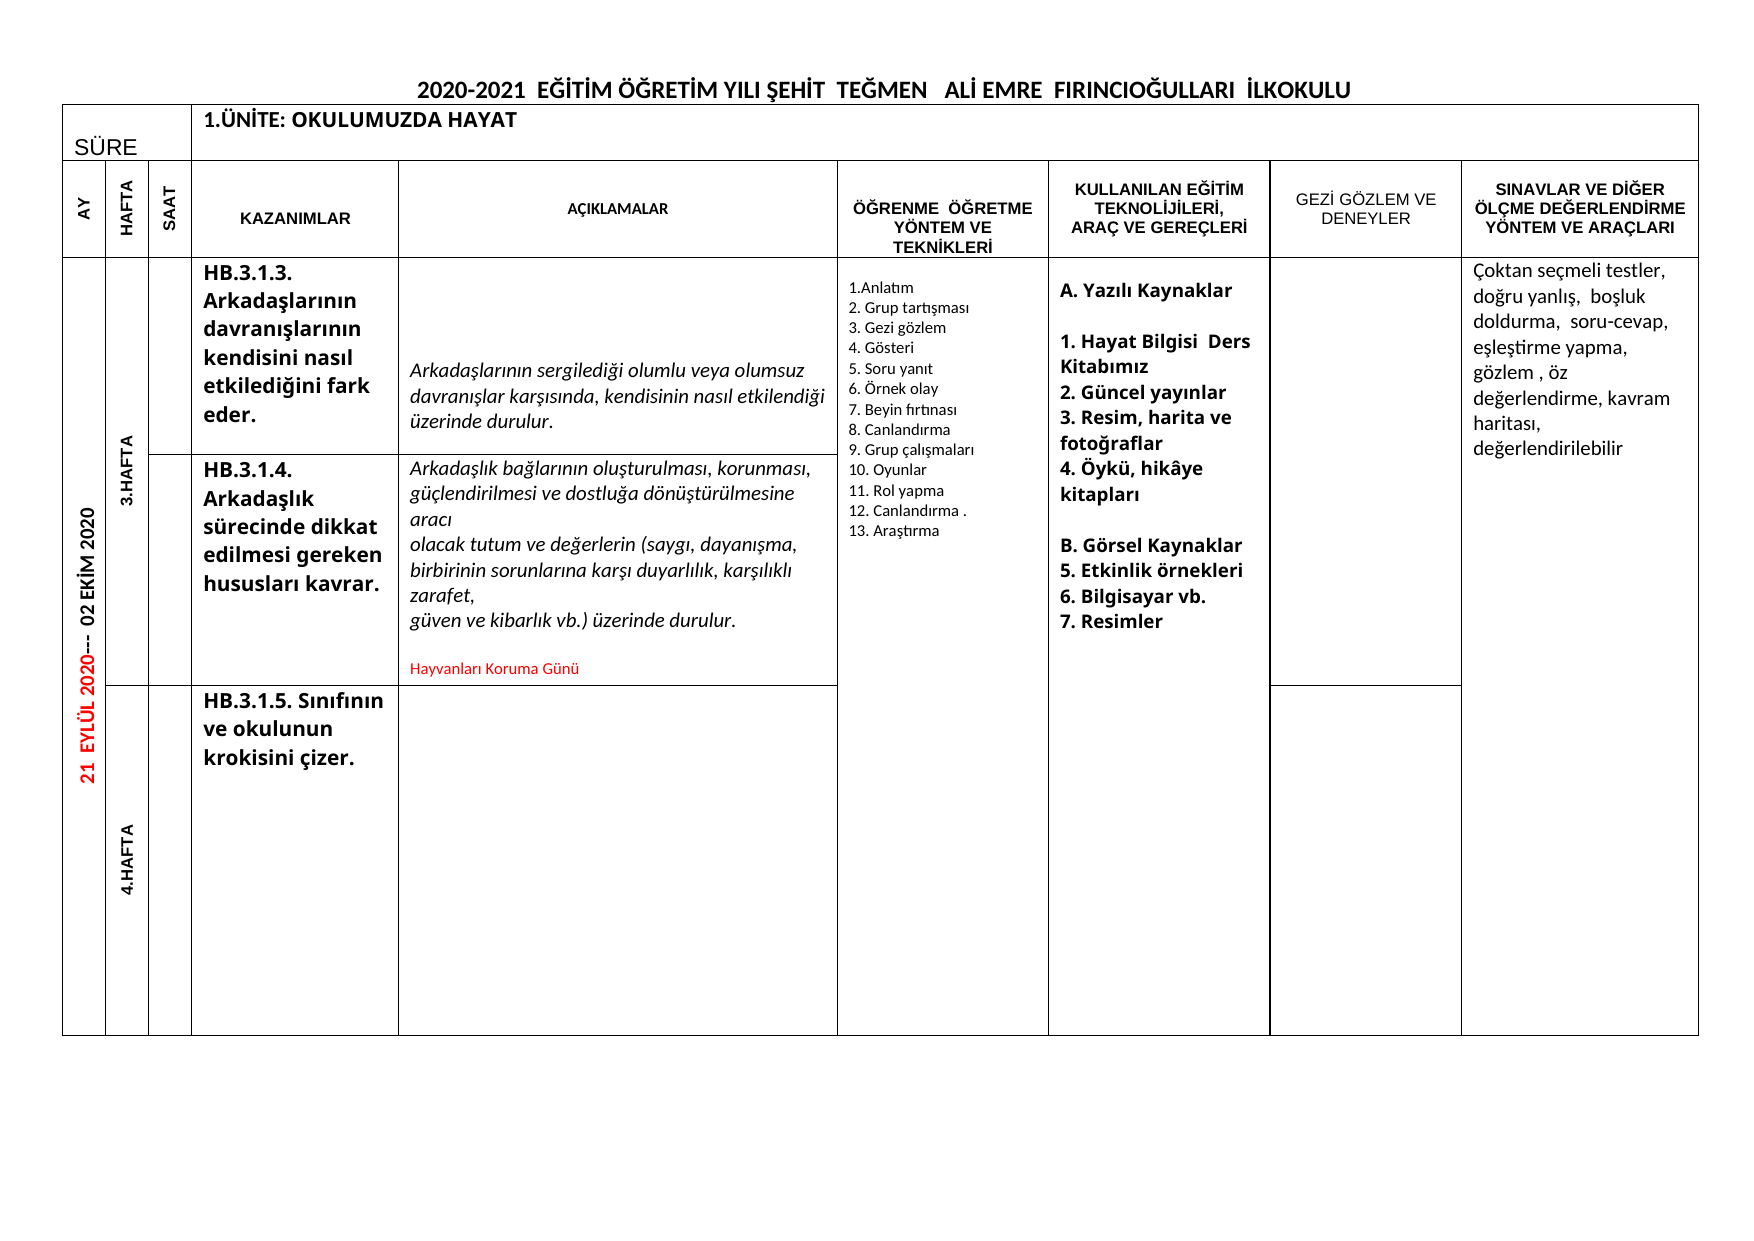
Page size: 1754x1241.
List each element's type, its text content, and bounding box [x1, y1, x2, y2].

table_cell ÖĞRENME ÖĞRETME YÖNTEM VE TEKNİKLERİ [838, 161, 1048, 257]
table_cell HB.3.1.3. Arkadaşlarının davranışlarının kendisini nasıl etkilediğini fark eder. [192, 258, 398, 454]
table_cell KULLANILAN EĞİTİM TEKNOLİJİLERİ, ARAÇ VE GEREÇLERİ [1049, 161, 1269, 257]
table_cell SINAVLAR VE DİĞER ÖLÇME DEĞERLENDİRME YÖNTEM VE ARAÇLARI [1462, 161, 1698, 257]
table_cell Arkadaşlarının sergilediği olumlu veya olumsuz davranışlar karşısında, kendisinin nasıl etkilendiği üzerinde durulur. [399, 258, 837, 454]
table_cell KAZANIMLAR [192, 161, 398, 257]
table_cell SAAT [149, 161, 191, 257]
table_cell 21 EYLÜL 2020--- 02 EKİM 2020 [63, 258, 105, 1035]
table_header 1.ÜNİTE: Okulumuzda Hayat [192, 105, 1698, 160]
table_cell [1271, 686, 1461, 1035]
table_cell [149, 455, 191, 685]
table_cell HB.3.1.5. Sınıfının ve okulunun krokisini çizer. [192, 686, 398, 1035]
table_cell HAFTA [106, 161, 148, 257]
table_cell [149, 686, 191, 1035]
table_cell GEZİ GÖZLEM VE DENEYLER [1271, 161, 1461, 257]
table_cell [399, 686, 837, 1035]
table_cell 4.HAFTA [106, 686, 148, 1035]
table_cell AY [63, 161, 105, 257]
table_cell HB.3.1.4. Arkadaşlık sürecinde dikkat edilmesi gereken hususları kavrar. [192, 455, 398, 685]
table_cell [1271, 258, 1461, 685]
table_cell Arkadaşlık bağlarının oluşturulması, korunması, güçlendirilmesi ve dostluğa dönüştürülmesine aracı olacak tutum ve değerlerin (saygı, dayanışma, birbirinin sorunlarına karşı duyarlılık, karşılıklı zarafet, güven ve kibarlık vb.) üzerinde durulur. Hayvanları Koruma Günü [399, 455, 837, 685]
table_header SÜRE [63, 105, 191, 160]
table_cell 3.HAFTA [106, 258, 148, 685]
table_cell [149, 258, 191, 454]
table_cell AÇIKLAMALAR [399, 161, 837, 257]
